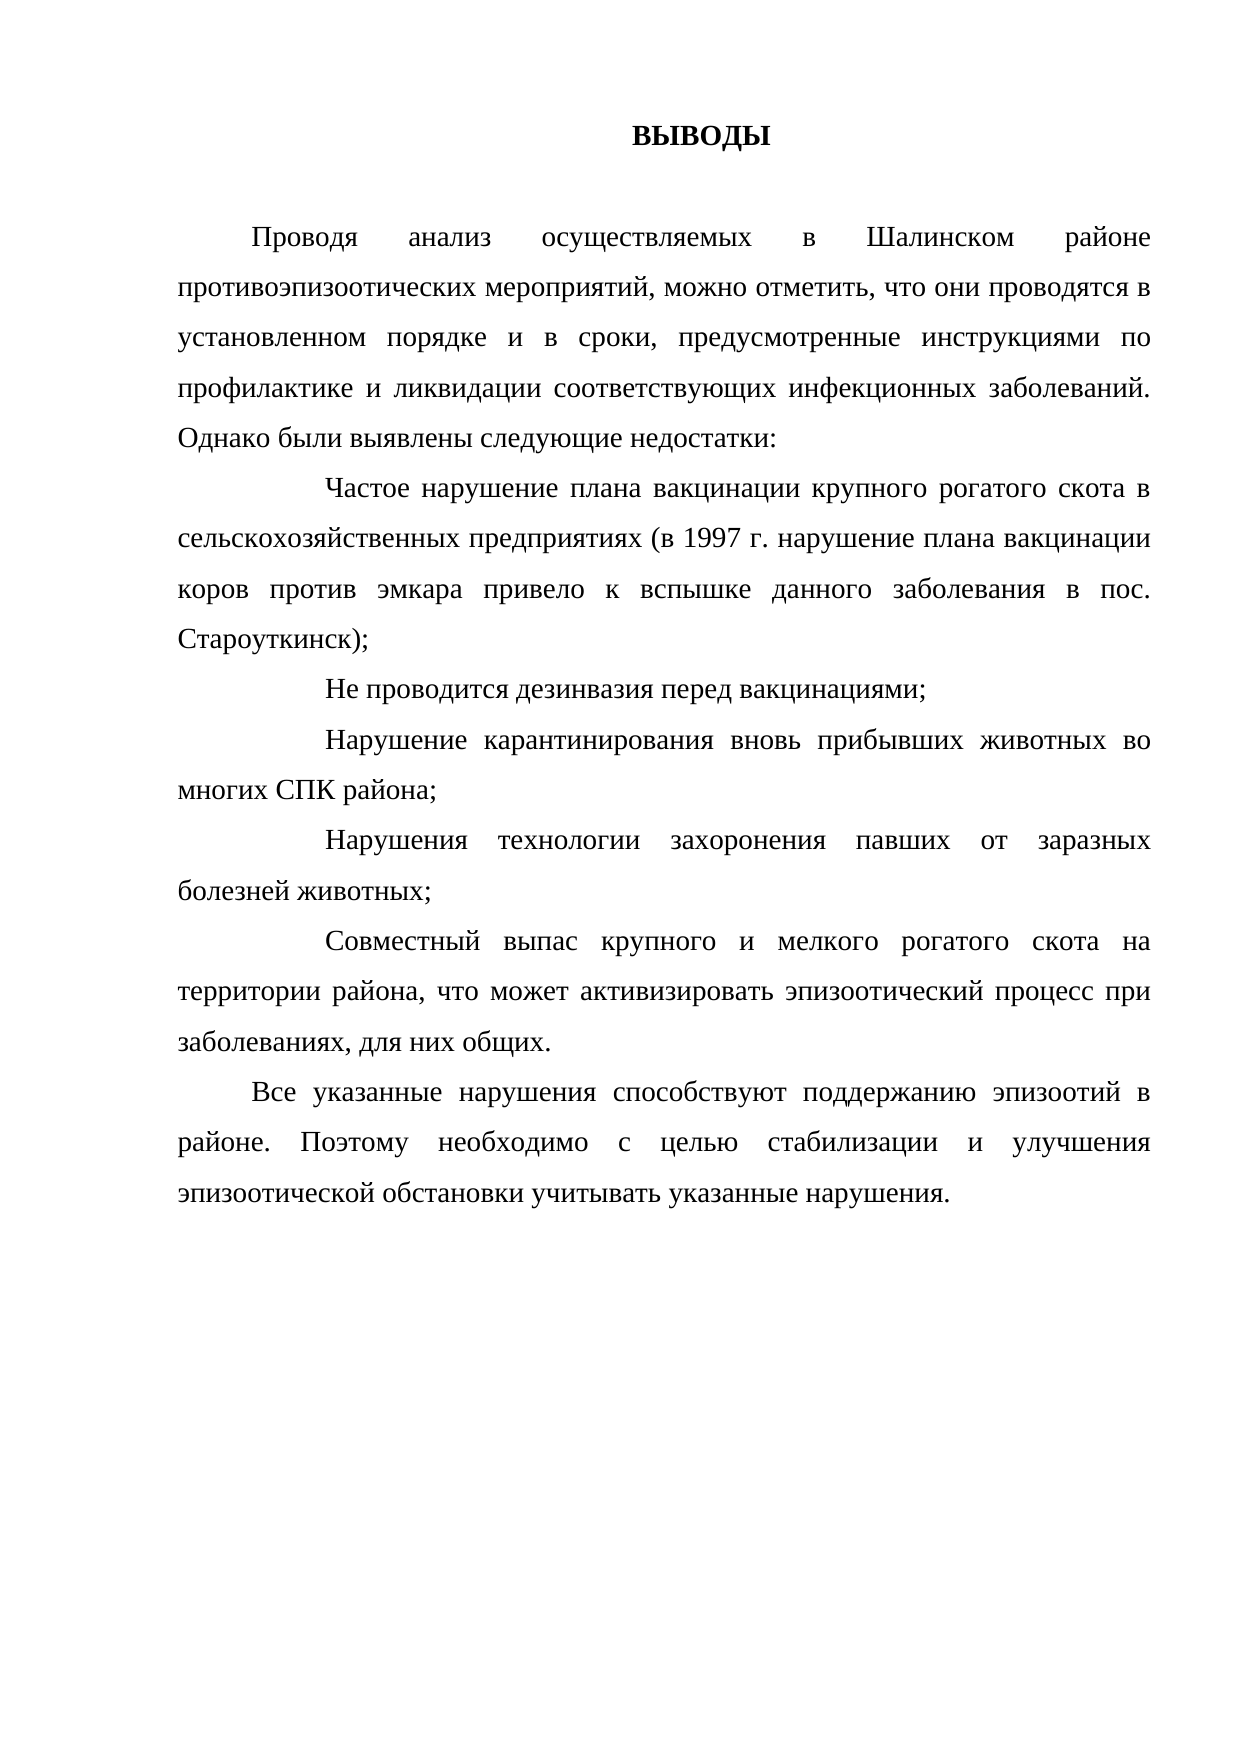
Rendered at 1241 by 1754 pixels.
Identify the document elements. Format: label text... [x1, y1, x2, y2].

subtitle ВЫВОДЫ [177, 118, 1152, 152]
list Частое нарушение плана вакцинации крупного рогатого скота в сельскохозяйственных предприятиях (в 1997 г. нарушение плана вакцинации коров против эмкара привело к вспышке данного заболевания в пос. Староуткинск); [177, 470, 1152, 655]
text Проводя анализ осуществляемых в Шалинском районе противоэпизоотических мероприятий, можно отметить, что они проводятся в установленном порядке и в сроки, предусмотренные инструкциями по профилактике и ликвидации соответствующих инфекционных заболеваний. Однако были выявлены следующие недостатки: [177, 219, 1152, 453]
list Не проводится дезинвазия перед вакцинациями; [177, 672, 1152, 705]
list Нарушение карантинирования вновь прибывших животных во многих СПК района; [177, 722, 1152, 806]
text Все указанные нарушения способствуют поддержанию эпизоотий в районе. Поэтому необходимо с целью стабилизации и улучшения эпизоотической обстановки учитывать указанные нарушения. [177, 1074, 1152, 1208]
list Нарушения технологии захоронения павших от заразных болезней животных; [177, 822, 1152, 906]
list Совместный выпас крупного и мелкого рогатого скота на территории района, что может активизировать эпизоотический процесс при заболеваниях, для них общих. [177, 923, 1152, 1057]
